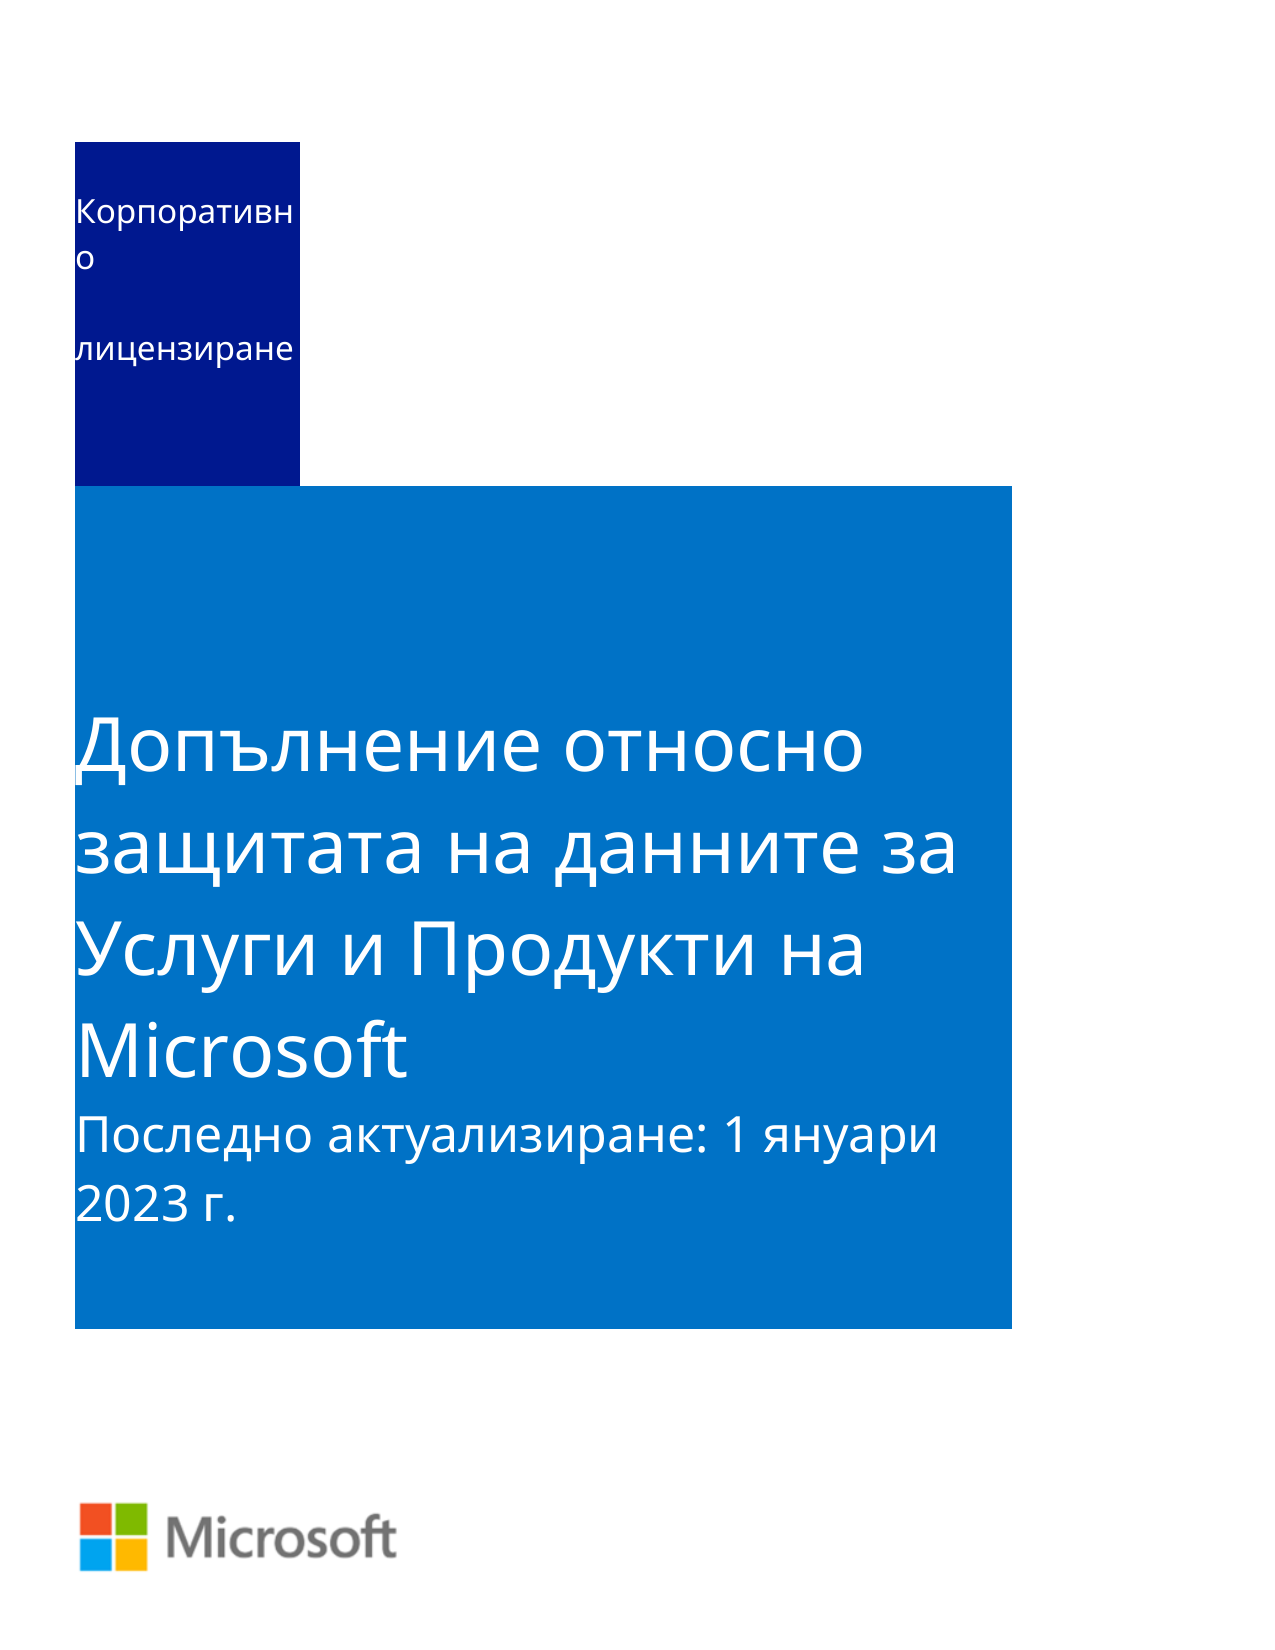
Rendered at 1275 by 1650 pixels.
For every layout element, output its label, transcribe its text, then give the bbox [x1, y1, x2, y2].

picture [75, 1500, 403, 1575]
list Корпоративно лицензиране [75, 165, 300, 370]
list Последно актуализиране: 1 януари 2023 г. [75, 1099, 1012, 1236]
list Допълнение относно защитата на данните за Услуги и Продукти на Microsoft [75, 691, 1012, 1099]
